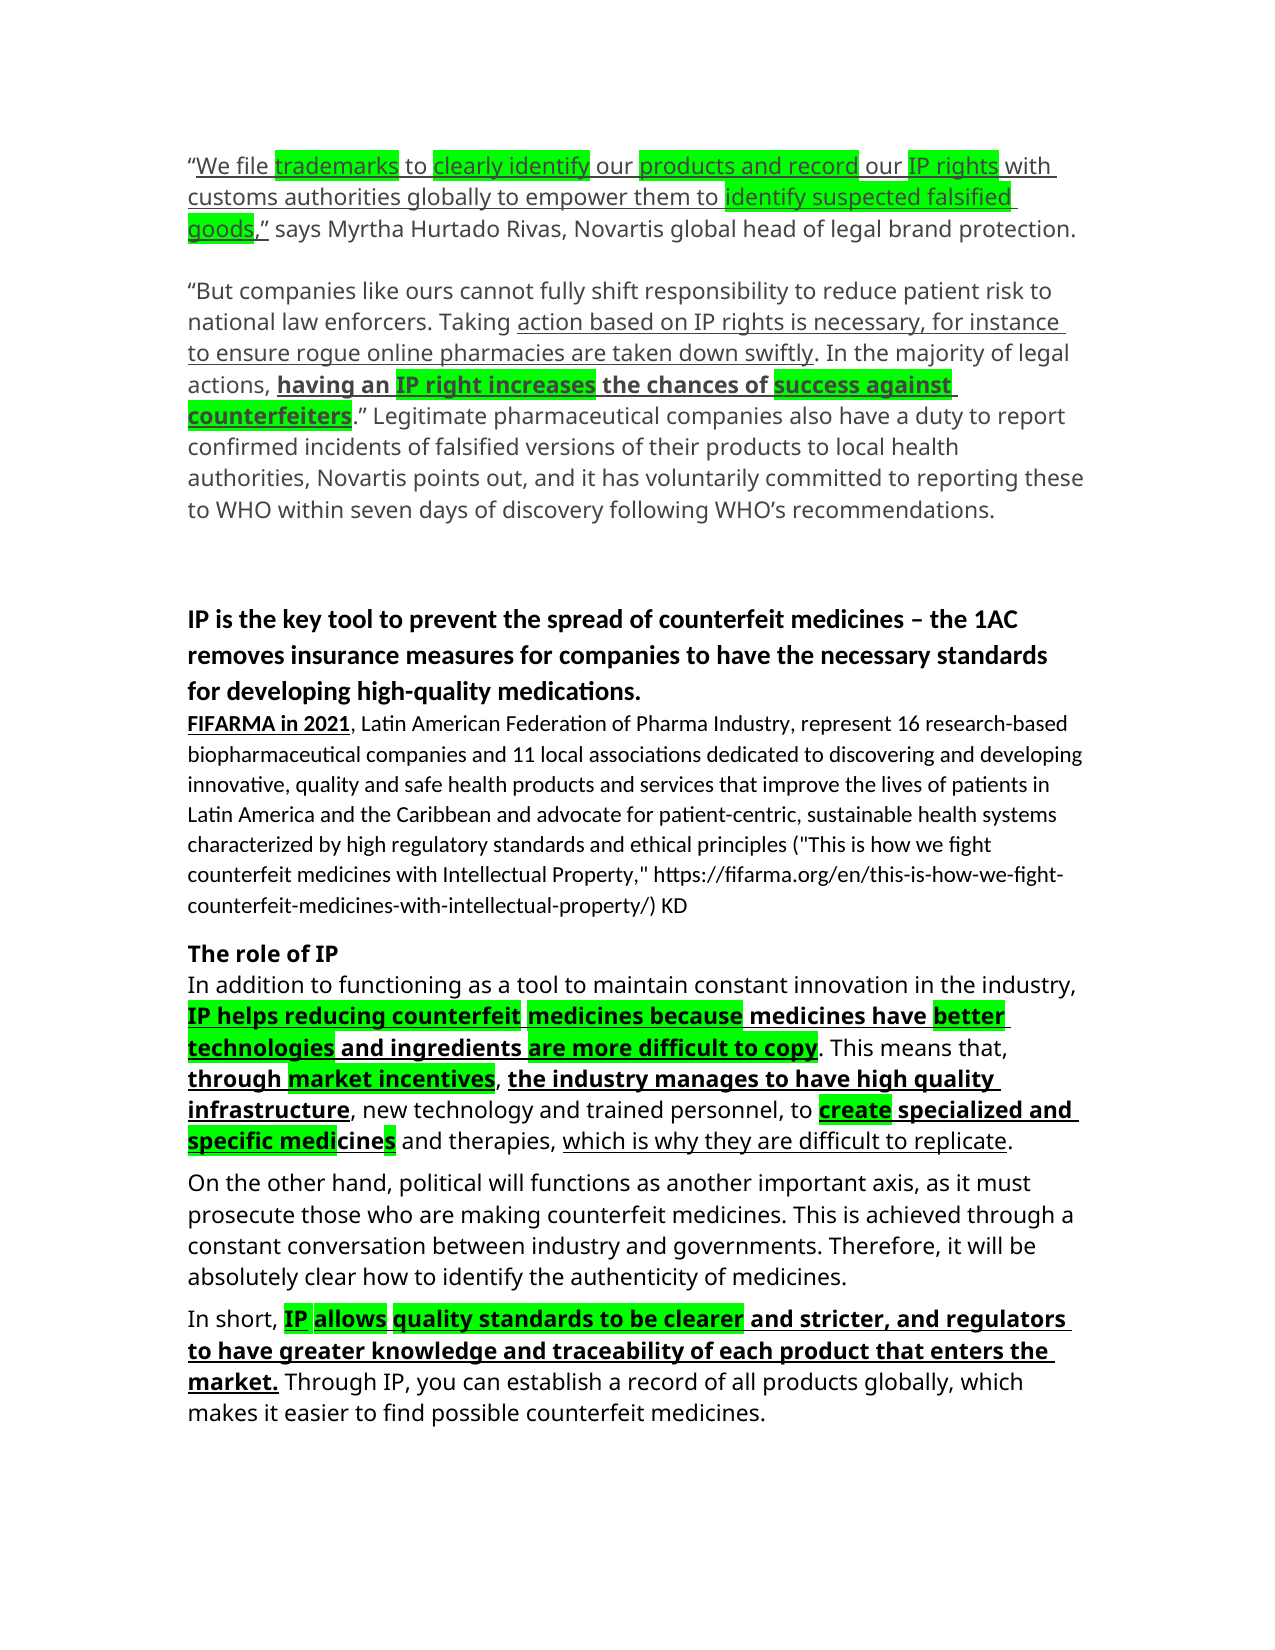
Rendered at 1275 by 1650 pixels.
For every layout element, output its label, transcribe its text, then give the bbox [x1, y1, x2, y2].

text In short, IP allows quality standards to be clearer and stricter, and regulators to have greater knowledge and traceability of each product that enters the market. Through IP, you can establish a record of all products globally, which makes it easier to find possible counterfeit medicines. [187, 1303, 1087, 1428]
text “But companies like ours cannot fully shift responsibility to reduce patient risk to national law enforcers. Taking action based on IP rights is necessary, for instance to ensure rogue online pharmacies are taken down swiftly. In the majority of legal actions, having an IP right increases the chances of success against counterfeiters.” Legitimate pharmaceutical companies also have a duty to report confirmed incidents of falsified versions of their products to local health authorities, Novartis points out, and it has voluntarily committed to reporting these to WHO within seven days of discovery following WHO’s recommendations. [187, 275, 1087, 525]
text On the other hand, political will functions as another important axis, as it must prosecute those who are making counterfeit medicines. This is achieved through a constant conversation between industry and governments. Therefore, it will be absolutely clear how to identify the authenticity of medicines. [187, 1167, 1087, 1292]
text FIFARMA in 2021, Latin American Federation of Pharma Industry, represent 16 research-based biopharmaceutical companies and 11 local associations dedicated to discovering and developing innovative, quality and safe health products and services that improve the lives of patients in Latin America and the Caribbean and advocate for patient-centric, sustainable health systems characterized by high regulatory standards and ethical principles ("This is how we fight counterfeit medicines with Intellectual Property," https://fifarma.org/en/this-is-how-we-fight-counterfeit-medicines-with-intellectual-property/) KD [187, 709, 1087, 919]
text In addition to functioning as a tool to maintain constant innovation in the industry, IP helps reducing counterfeit medicines because medicines have better technologies and ingredients are more difficult to copy. This means that, through market incentives, the industry manages to have high quality infrastructure, new technology and trained personnel, to create specialized and specific medicines and therapies, which is why they are difficult to replicate. [187, 969, 1087, 1156]
text The role of IP [187, 938, 1087, 969]
subtitle IP is the key tool to prevent the spread of counterfeit medicines – the 1AC removes insurance measures for companies to have the necessary standards for developing high-quality medications. [187, 603, 1087, 707]
text “We file trademarks to clearly identify our products and record our IP rights with customs authorities globally to empower them to identify suspected falsified goods,” says Myrtha Hurtado Rivas, Novartis global head of legal brand protection. [187, 150, 1087, 244]
